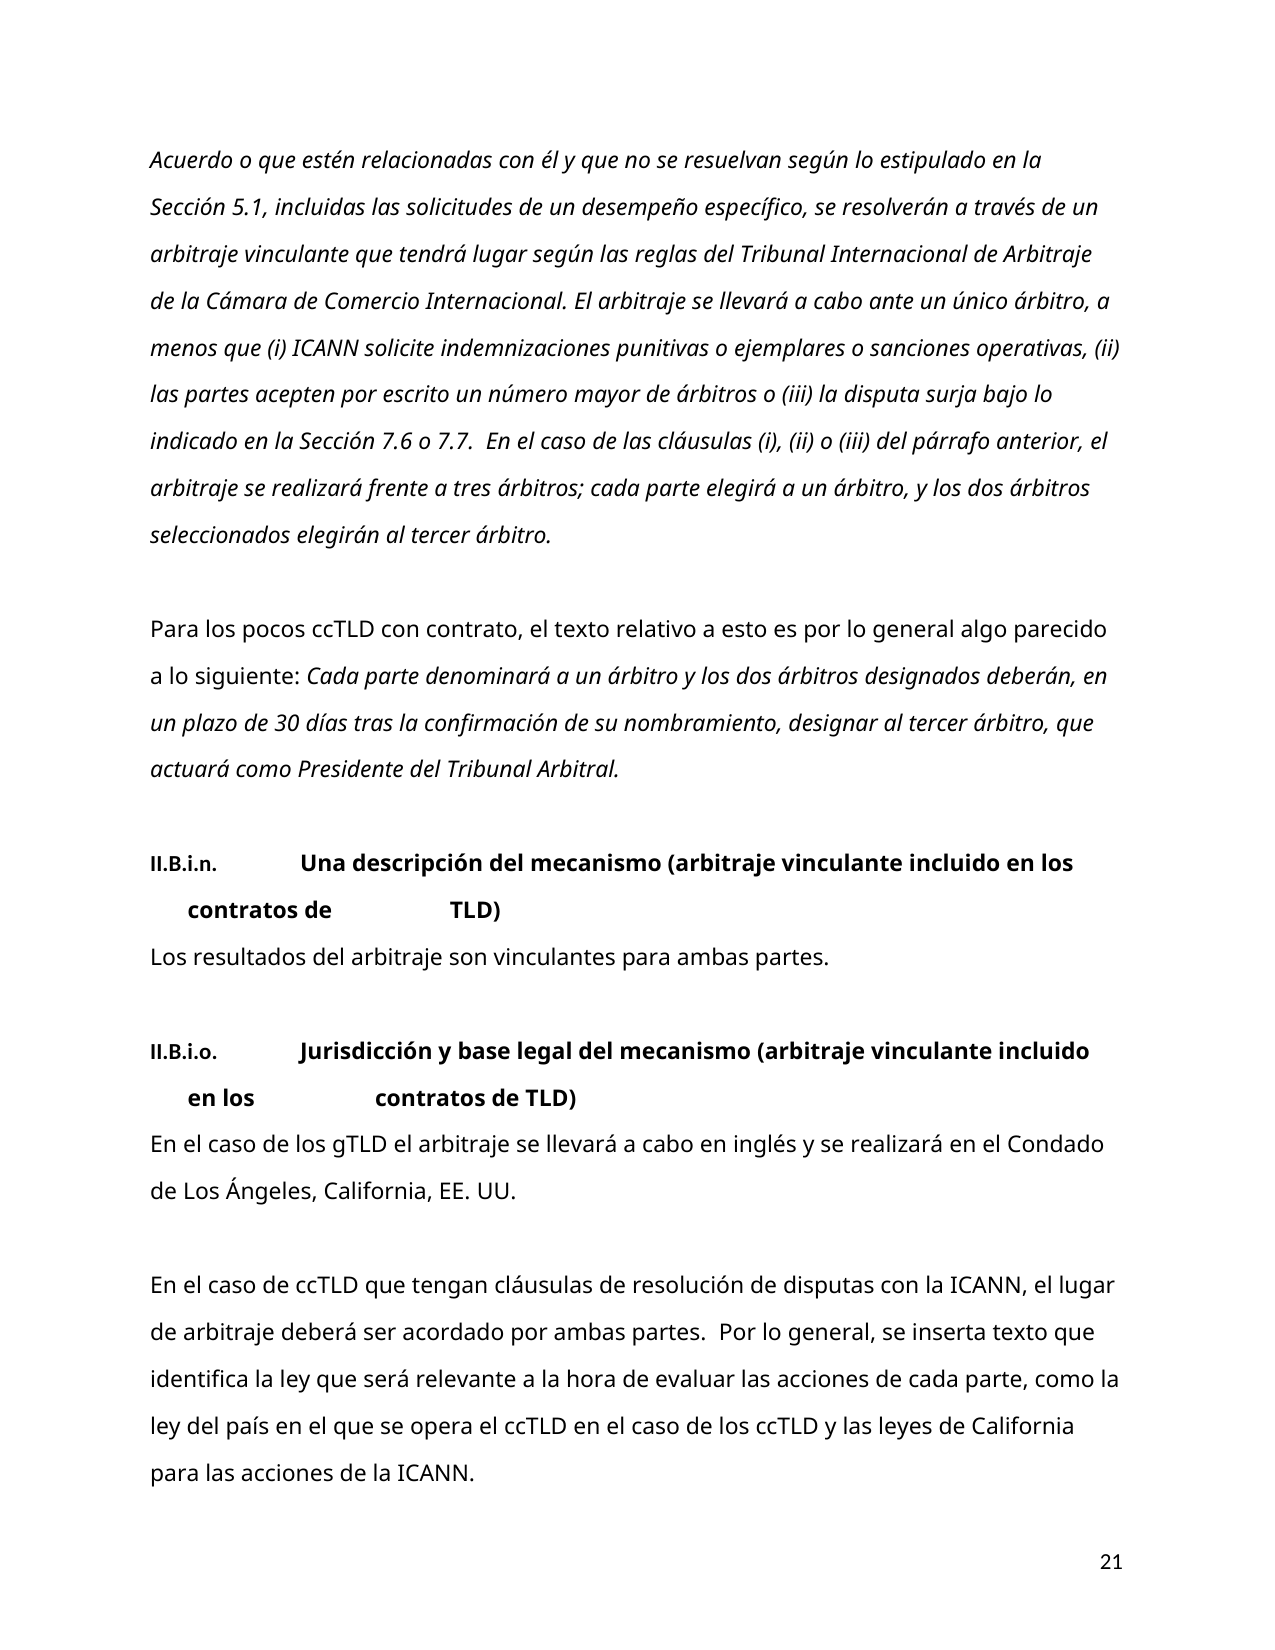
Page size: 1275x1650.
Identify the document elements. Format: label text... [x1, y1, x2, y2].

subtitle Jurisdicción y base legal del mecanismo (arbitraje vinculante incluido en los contratos de TLD) [150, 1035, 1123, 1113]
text Los resultados del arbitraje son vinculantes para ambas partes. [150, 941, 1123, 972]
subtitle Una descripción del mecanismo (arbitraje vinculante incluido en los contratos de TLD) [150, 847, 1123, 925]
text En el caso de los gTLD el arbitraje se llevará a cabo en inglés y se realizará en el Condado de Los Ángeles, California, EE. UU. [150, 1128, 1123, 1207]
text Para los pocos ccTLD con contrato, el texto relativo a esto es por lo general algo parecido a lo siguiente: Cada parte denominará a un árbitro y los dos árbitros designados deberán, en un plazo de 30 días tras la confirmación de su nombramiento, designar al tercer árbitro, que actuará como Presidente del Tribunal Arbitral. [150, 613, 1123, 785]
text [150, 144, 1123, 550]
text En el caso de ccTLD que tengan cláusulas de resolución de disputas con la ICANN, el lugar de arbitraje deberá ser acordado por ambas partes. Por lo general, se inserta texto que identifica la ley que será relevante a la hora de evaluar las acciones de cada parte, como la ley del país en el que se opera el ccTLD en el caso de los ccTLD y las leyes de California para las acciones de la ICANN. [150, 1269, 1123, 1488]
